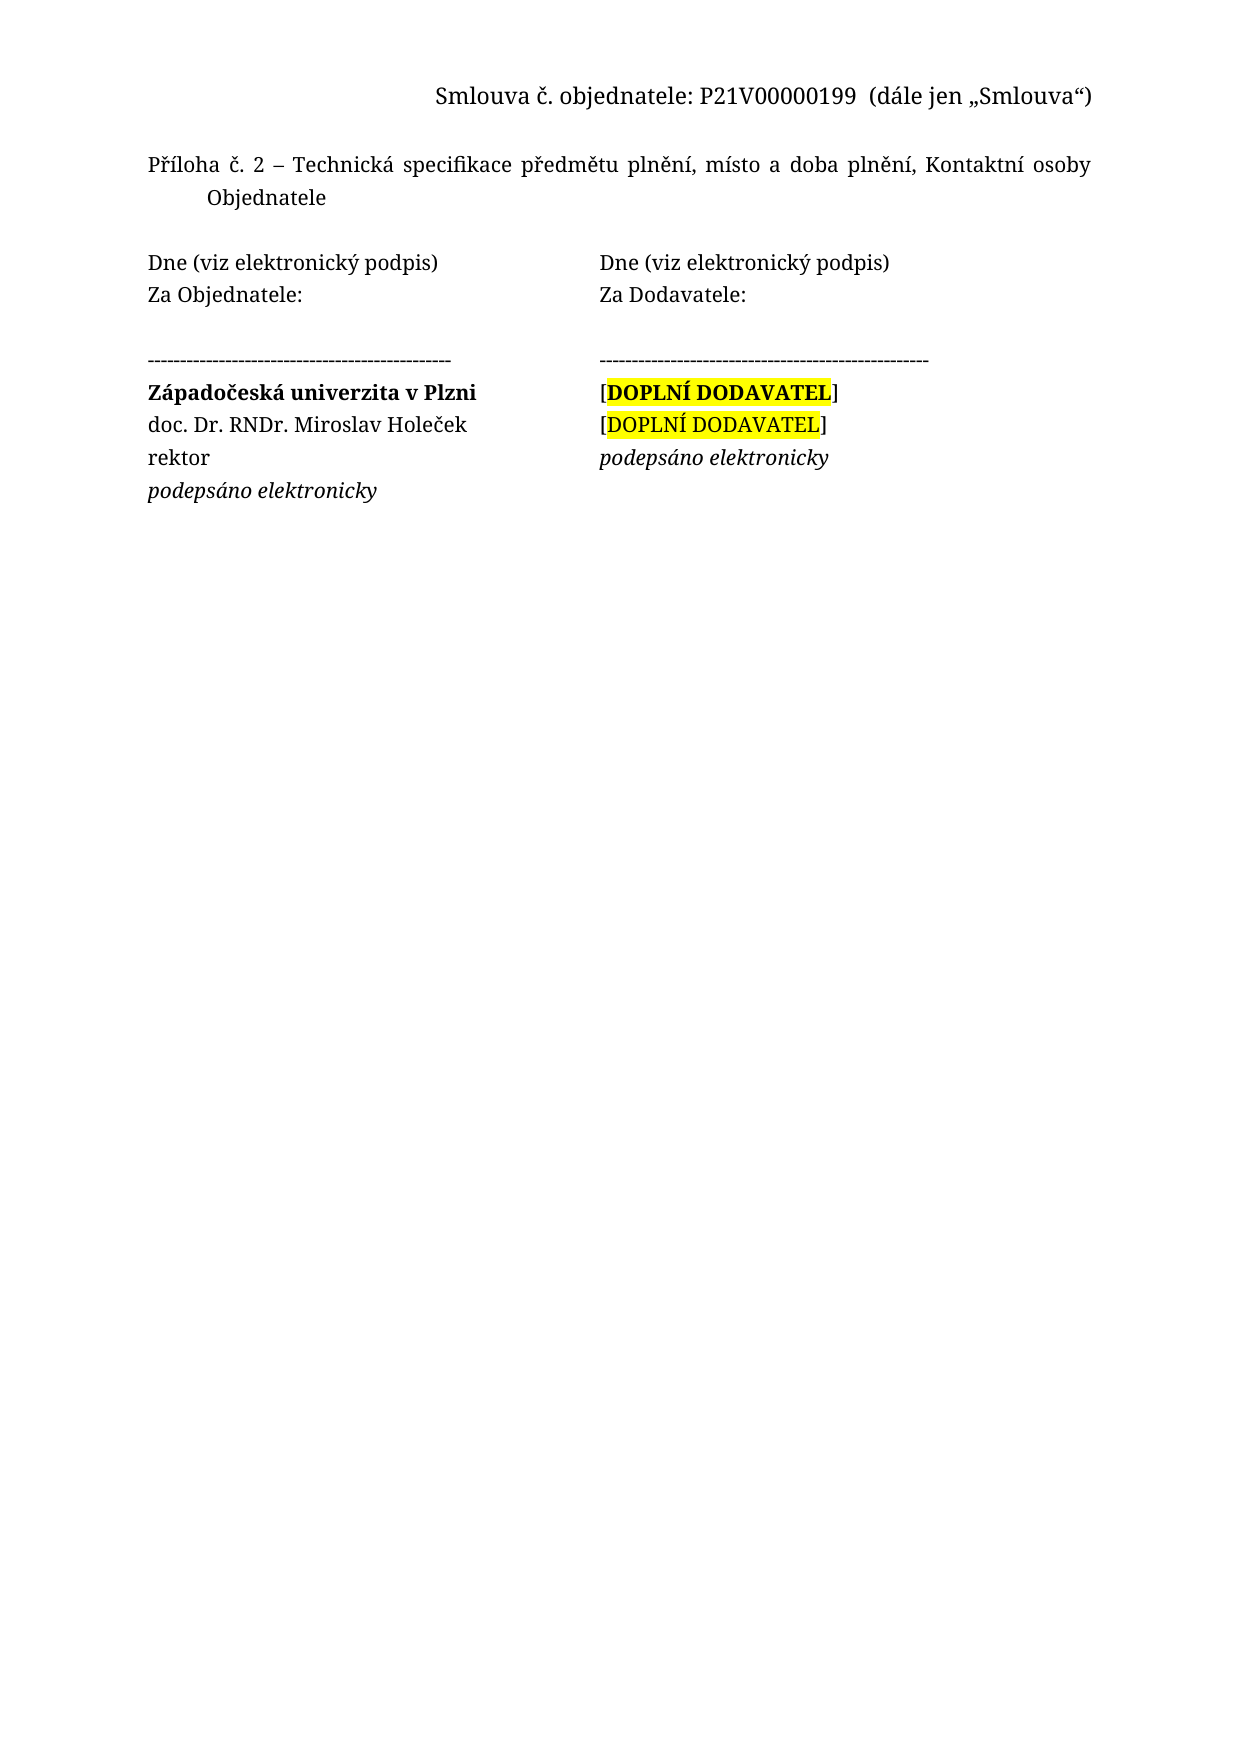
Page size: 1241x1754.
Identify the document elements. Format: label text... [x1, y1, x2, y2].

text Příloha č. 2 – Technická specifikace předmětu plnění, místo a doba plnění, Kontaktní osoby Objednatele [148, 150, 1093, 211]
table_header Dne (viz elektronický podpis) Za Dodavatele: --------------------------------------------------- [DOPLNÍ DODAVATEL] [DOPLNÍ DODAVATEL] podepsáno elektronicky [588, 248, 1040, 508]
table_header Dne (viz elektronický podpis) Za Objednatele: ----------------------------------------------- Západočeská univerzita v Plzni doc. Dr. RNDr. Miroslav Holeček rektor podepsáno elektronicky [136, 248, 588, 508]
